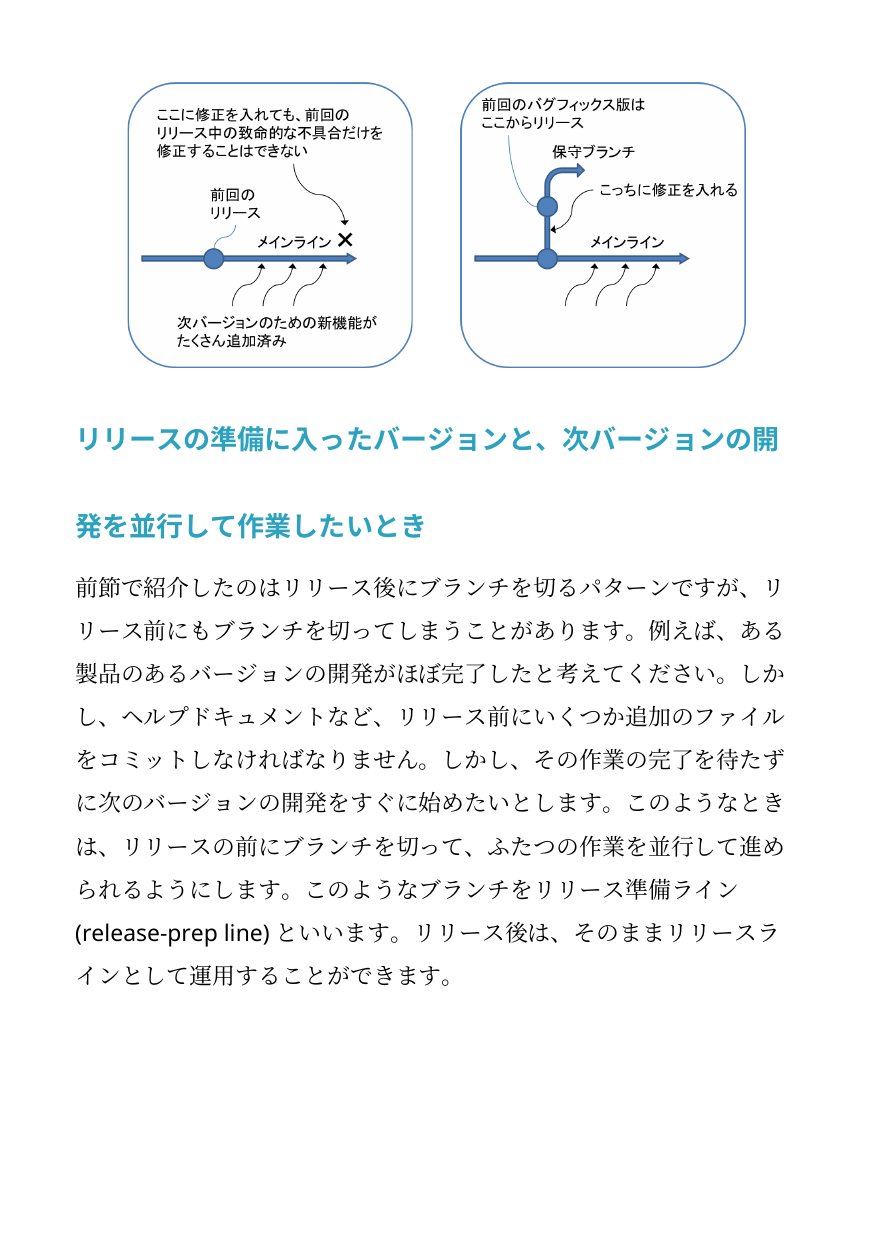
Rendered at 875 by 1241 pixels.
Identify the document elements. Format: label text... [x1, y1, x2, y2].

text 前節で紹介したのはリリース後にブランチを切るパターンですが、リリース前にもブランチを切ってしまうことがあります。例えば、ある製品のあるバージョンの開発がほぼ完了したと考えてください。しかし、ヘルプドキュメントなど、リリース前にいくつか追加のファイルをコミットしなければなりません。しかし、その作業の完了を待たずに次のバージョンの開発をすぐに始めたいとします。このようなときは、リリースの前にブランチを切って、ふたつの作業を並行して進められるようにします。このようなブランチをリリース準備ライン (release-prep line) といいます。リリース後は、そのままリリースラインとして運用することができます。 [75, 568, 799, 993]
picture [460, 82, 747, 368]
subtitle リリースの準備に入ったバージョンと、次バージョンの開発を並行して作業したいとき [75, 401, 799, 562]
picture [127, 82, 413, 368]
